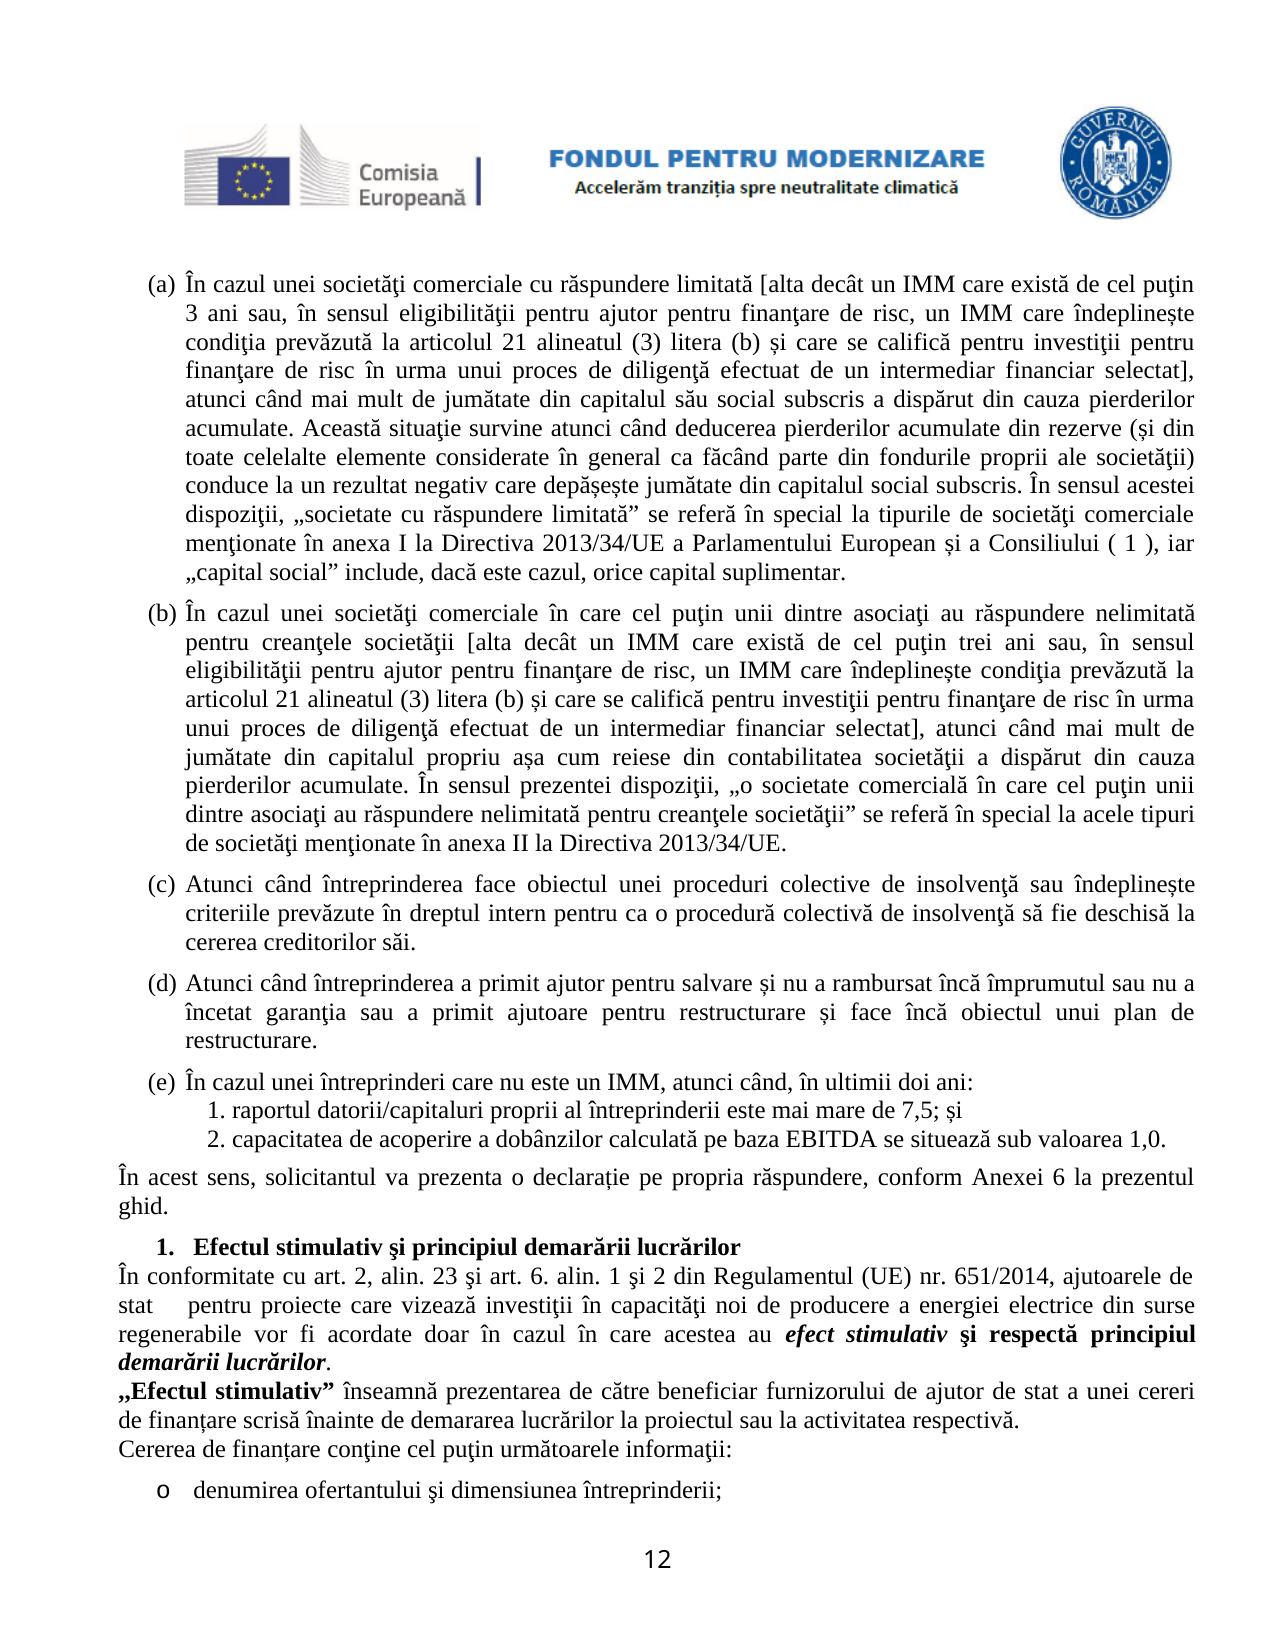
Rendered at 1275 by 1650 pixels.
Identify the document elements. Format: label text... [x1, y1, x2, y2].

list Efectul stimulativ şi principiul demarării lucrărilor [156, 1232, 1196, 1261]
text În acest sens, solicitantul va prezenta o declarație pe propria răspundere, conform Anexei 6 la prezentul ghid. [118, 1162, 1196, 1220]
list Atunci când întreprinderea face obiectul unei proceduri colective de insolvenţă sau îndeplinește criteriile prevăzute în dreptul intern pentru ca o procedură colectivă de insolvenţă să fie deschisă la cererea creditorilor săi. [148, 869, 1196, 955]
picture [144, 83, 1223, 241]
text În conformitate cu art. 2, alin. 23 şi art. 6. alin. 1 şi 2 din Regulamentul (UE) nr. 651/2014, ajutoarele de stat pentru proiecte care vizează investiţii în capacităţi noi de producere a energiei electrice din surse regenerabile vor fi acordate doar în cazul în care acestea au efect stimulativ şi respectă principiul demarării lucrărilor. [118, 1261, 1196, 1376]
text Cererea de finanțare conţine cel puţin următoarele informaţii: [118, 1434, 1196, 1462]
text ,,Efectul stimulativ” înseamnă prezentarea de către beneficiar furnizorului de ajutor de stat a unei cereri de finanțare scrisă înainte de demararea lucrărilor la proiectul sau la activitatea respectivă. [118, 1376, 1196, 1434]
text 2. capacitatea de acoperire a dobânzilor calculată pe baza EBITDA se situează sub valoarea 1,0. [118, 1124, 1196, 1153]
list denumirea ofertantului şi dimensiunea întreprinderii; [156, 1475, 1196, 1506]
list Atunci când întreprinderea a primit ajutor pentru salvare și nu a rambursat încă împrumutul sau nu a încetat garanţia sau a primit ajutoare pentru restructurare și face încă obiectul unui plan de restructurare. [148, 968, 1196, 1054]
list În cazul unei societăţi comerciale cu răspundere limitată [alta decât un IMM care există de cel puţin 3 ani sau, în sensul eligibilităţii pentru ajutor pentru finanţare de risc, un IMM care îndeplinește condiţia prevăzută la articolul 21 alineatul (3) litera (b) și care se califică pentru investiţii pentru finanţare de risc în urma unui proces de diligenţă efectuat de un intermediar financiar selectat], atunci când mai mult de jumătate din capitalul său social subscris a dispărut din cauza pierderilor acumulate. Această situaţie survine atunci când deducerea pierderilor acumulate din rezerve (și din toate celelalte elemente considerate în general ca făcând parte din fondurile proprii ale societăţii) conduce la un rezultat negativ care depășește jumătate din capitalul social subscris. În sensul acestei dispoziţii, „societate cu răspundere limitată” se referă în special la tipurile de societăţi comerciale menţionate în anexa I la Directiva 2013/34/UE a Parlamentului European și a Consiliului ( 1 ), iar „capital social” include, dacă este cazul, orice capital suplimentar. [148, 269, 1196, 585]
list În cazul unei întreprinderi care nu este un IMM, atunci când, în ultimii doi ani: [148, 1067, 1196, 1095]
text 1. raportul datorii/capitaluri proprii al întreprinderii este mai mare de 7,5; și [118, 1095, 1196, 1124]
list În cazul unei societăţi comerciale în care cel puţin unii dintre asociaţi au răspundere nelimitată pentru creanţele societăţii [alta decât un IMM care există de cel puţin trei ani sau, în sensul eligibilităţii pentru ajutor pentru finanţare de risc, un IMM care îndeplinește condiţia prevăzută la articolul 21 alineatul (3) litera (b) și care se califică pentru investiţii pentru finanţare de risc în urma unui proces de diligenţă efectuat de un intermediar financiar selectat], atunci când mai mult de jumătate din capitalul propriu așa cum reiese din contabilitatea societăţii a dispărut din cauza pierderilor acumulate. În sensul prezentei dispoziţii, „o societate comercială în care cel puţin unii dintre asociaţi au răspundere nelimitată pentru creanţele societăţii” se referă în special la acele tipuri de societăţi menţionate în anexa II la Directiva 2013/34/UE. [148, 598, 1196, 857]
